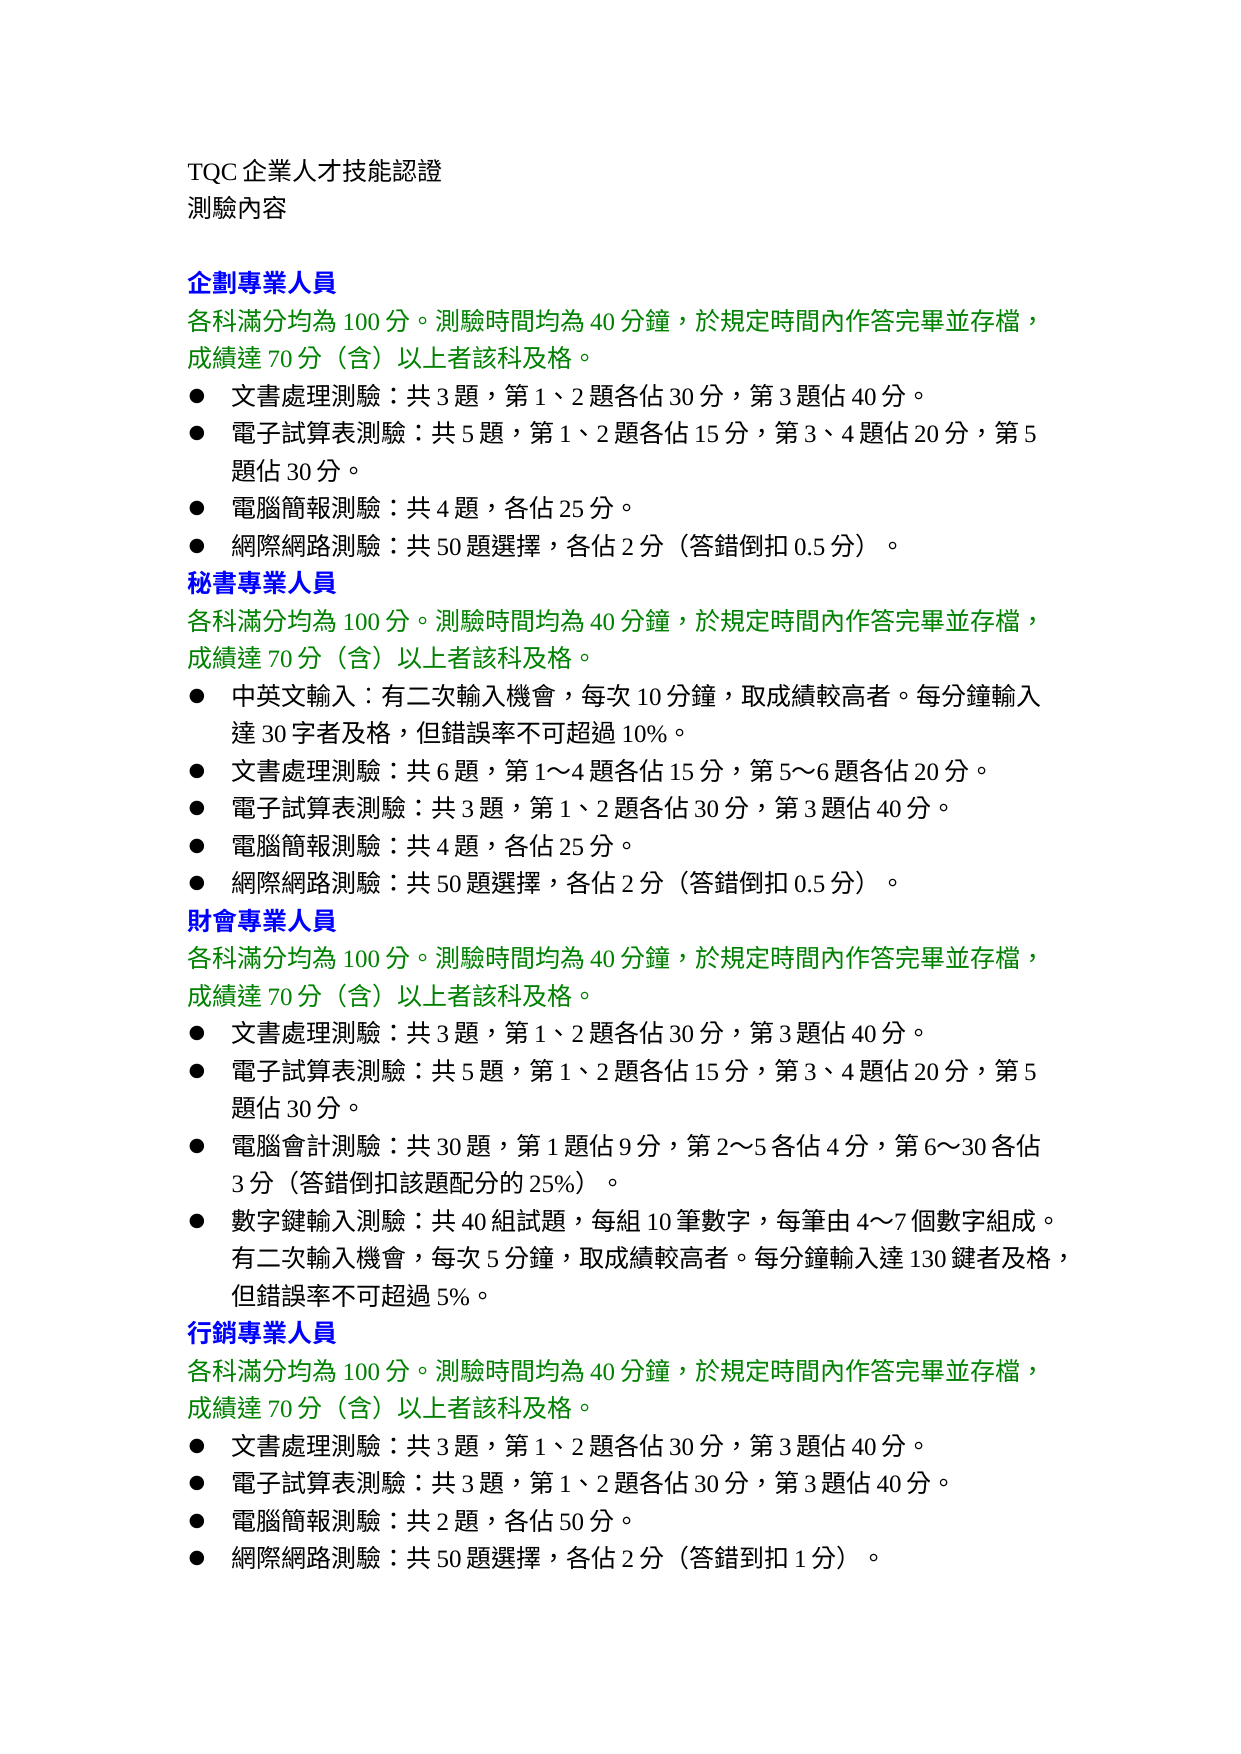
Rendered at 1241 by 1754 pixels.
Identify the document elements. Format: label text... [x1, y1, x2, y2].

list 電子試算表測驗：共3題，第1、2題各佔30分，第3題佔40分。 [187, 787, 1053, 825]
text 測驗內容 [187, 187, 1053, 225]
list 電子試算表測驗：共5題，第1、2題各佔15分，第3、4題佔20分，第5題佔30分。 [187, 412, 1053, 487]
text 各科滿分均為100分。測驗時間均為40分鐘，於規定時間內作答完畢並存檔，成績達70分（含）以上者該科及格。 [187, 937, 1053, 1012]
list 電腦簡報測驗：共2題，各佔50分。 [187, 1500, 1053, 1537]
list 電腦簡報測驗：共4題，各佔25分。 [187, 825, 1053, 862]
text 企劃專業人員 [187, 262, 1053, 300]
text TQC企業人才技能認證 [187, 150, 1053, 187]
list 文書處理測驗：共3題，第1、2題各佔30分，第3題佔40分。 [187, 1425, 1053, 1462]
text 財會專業人員 [187, 900, 1053, 937]
list 電子試算表測驗：共5題，第1、2題各佔15分，第3、4題佔20分，第5題佔30分。 [187, 1050, 1053, 1125]
text 各科滿分均為100分。測驗時間均為40分鐘，於規定時間內作答完畢並存檔，成績達70分（含）以上者該科及格。 [187, 600, 1053, 675]
list 文書處理測驗：共3題，第1、2題各佔30分，第3題佔40分。 [187, 1012, 1053, 1050]
list 文書處理測驗：共3題，第1、2題各佔30分，第3題佔40分。 [187, 375, 1053, 412]
list 電腦會計測驗：共30題，第1題佔9分，第2～5各佔4分，第6～30各佔3分（答錯倒扣該題配分的25%）。 [187, 1125, 1053, 1200]
text 行銷專業人員 [187, 1312, 1053, 1350]
list 中英文輸入︰有二次輸入機會，每次10分鐘，取成績較高者。每分鐘輸入達30字者及格，但錯誤率不可超過10%。 [187, 675, 1053, 750]
text 秘書專業人員 [187, 562, 1053, 600]
text 各科滿分均為100分。測驗時間均為40分鐘，於規定時間內作答完畢並存檔，成績達70分（含）以上者該科及格。 [187, 300, 1053, 375]
list 電腦簡報測驗：共4題，各佔25分。 [187, 487, 1053, 525]
list 數字鍵輸入測驗：共40組試題，每組10筆數字，每筆由4～7個數字組成。有二次輸入機會，每次5分鐘，取成績較高者。每分鐘輸入達130鍵者及格，但錯誤率不可超過5%。 [187, 1200, 1053, 1312]
list 文書處理測驗：共6題，第1～4題各佔15分，第5～6題各佔20分。 [187, 750, 1053, 787]
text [187, 1350, 1053, 1425]
list 網際網路測驗：共50題選擇，各佔2分（答錯倒扣0.5分）。 [187, 525, 1053, 562]
list 網際網路測驗：共50題選擇，各佔2分（答錯倒扣0.5分）。 [187, 862, 1053, 900]
list 網際網路測驗：共50題選擇，各佔2分（答錯到扣1分）。 [187, 1537, 1053, 1575]
list 電子試算表測驗：共3題，第1、2題各佔30分，第3題佔40分。 [187, 1462, 1053, 1500]
